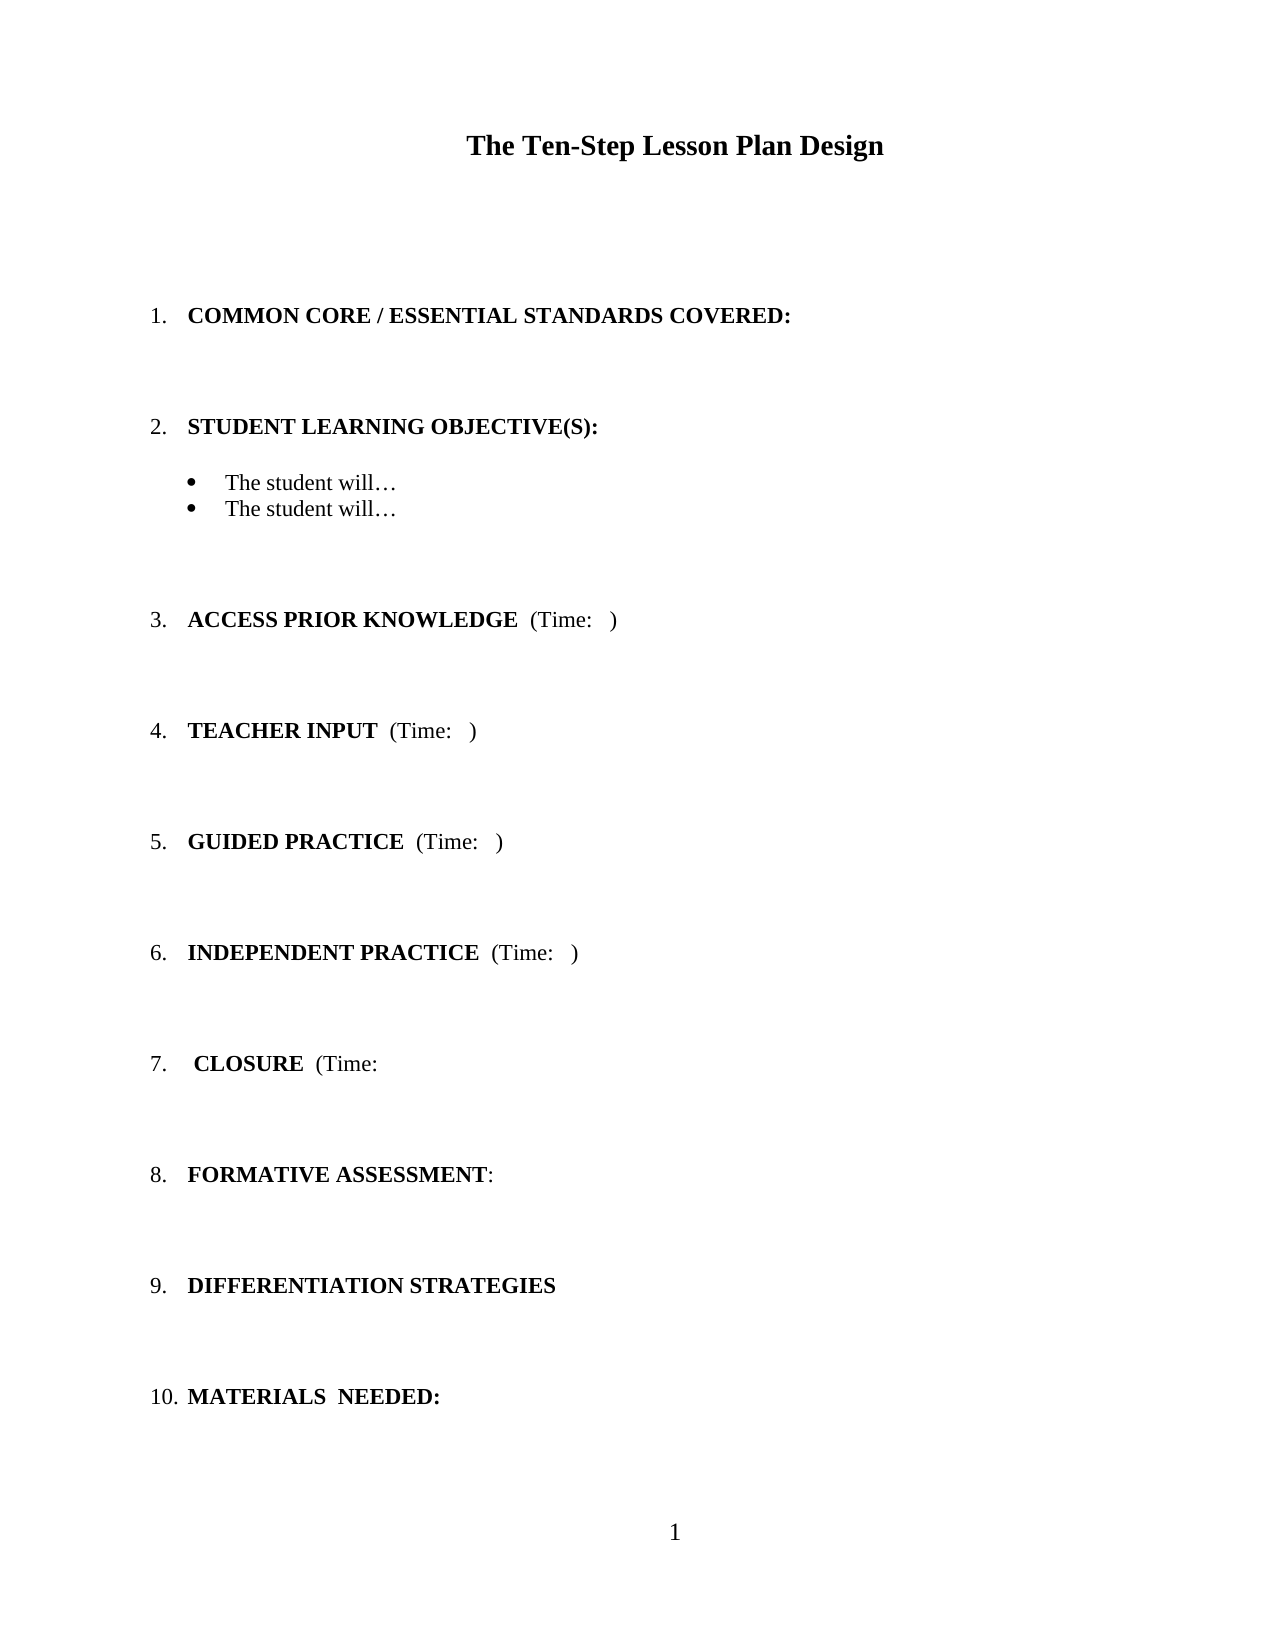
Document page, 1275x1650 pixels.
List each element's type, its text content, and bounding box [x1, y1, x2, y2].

text 7. CLOSURE (Time: [150, 1050, 1200, 1076]
list The student will… [187, 495, 1200, 521]
text 5. GUIDED PRACTICE (Time: ) [150, 828, 1200, 854]
text 3. ACCESS PRIOR KNOWLEDGE (Time: ) [150, 606, 1200, 632]
text 1. COMMON CORE / ESSENTIAL STANDARDS COVERED: [150, 302, 1200, 328]
text The Ten-Step Lesson Plan Design [150, 128, 1200, 162]
text 4. TEACHER INPUT (Time: ) [150, 717, 1200, 743]
text 10. MATERIALS NEEDED: [150, 1383, 1200, 1409]
text 8. FORMATIVE ASSESSMENT: [150, 1161, 1200, 1187]
text 9. DIFFERENTIATION STRATEGIES [150, 1272, 1200, 1298]
text 2. STUDENT LEARNING OBJECTIVE(S): [150, 413, 1200, 439]
list The student will… [187, 468, 1200, 495]
text 6. INDEPENDENT PRACTICE (Time: ) [150, 939, 1200, 965]
